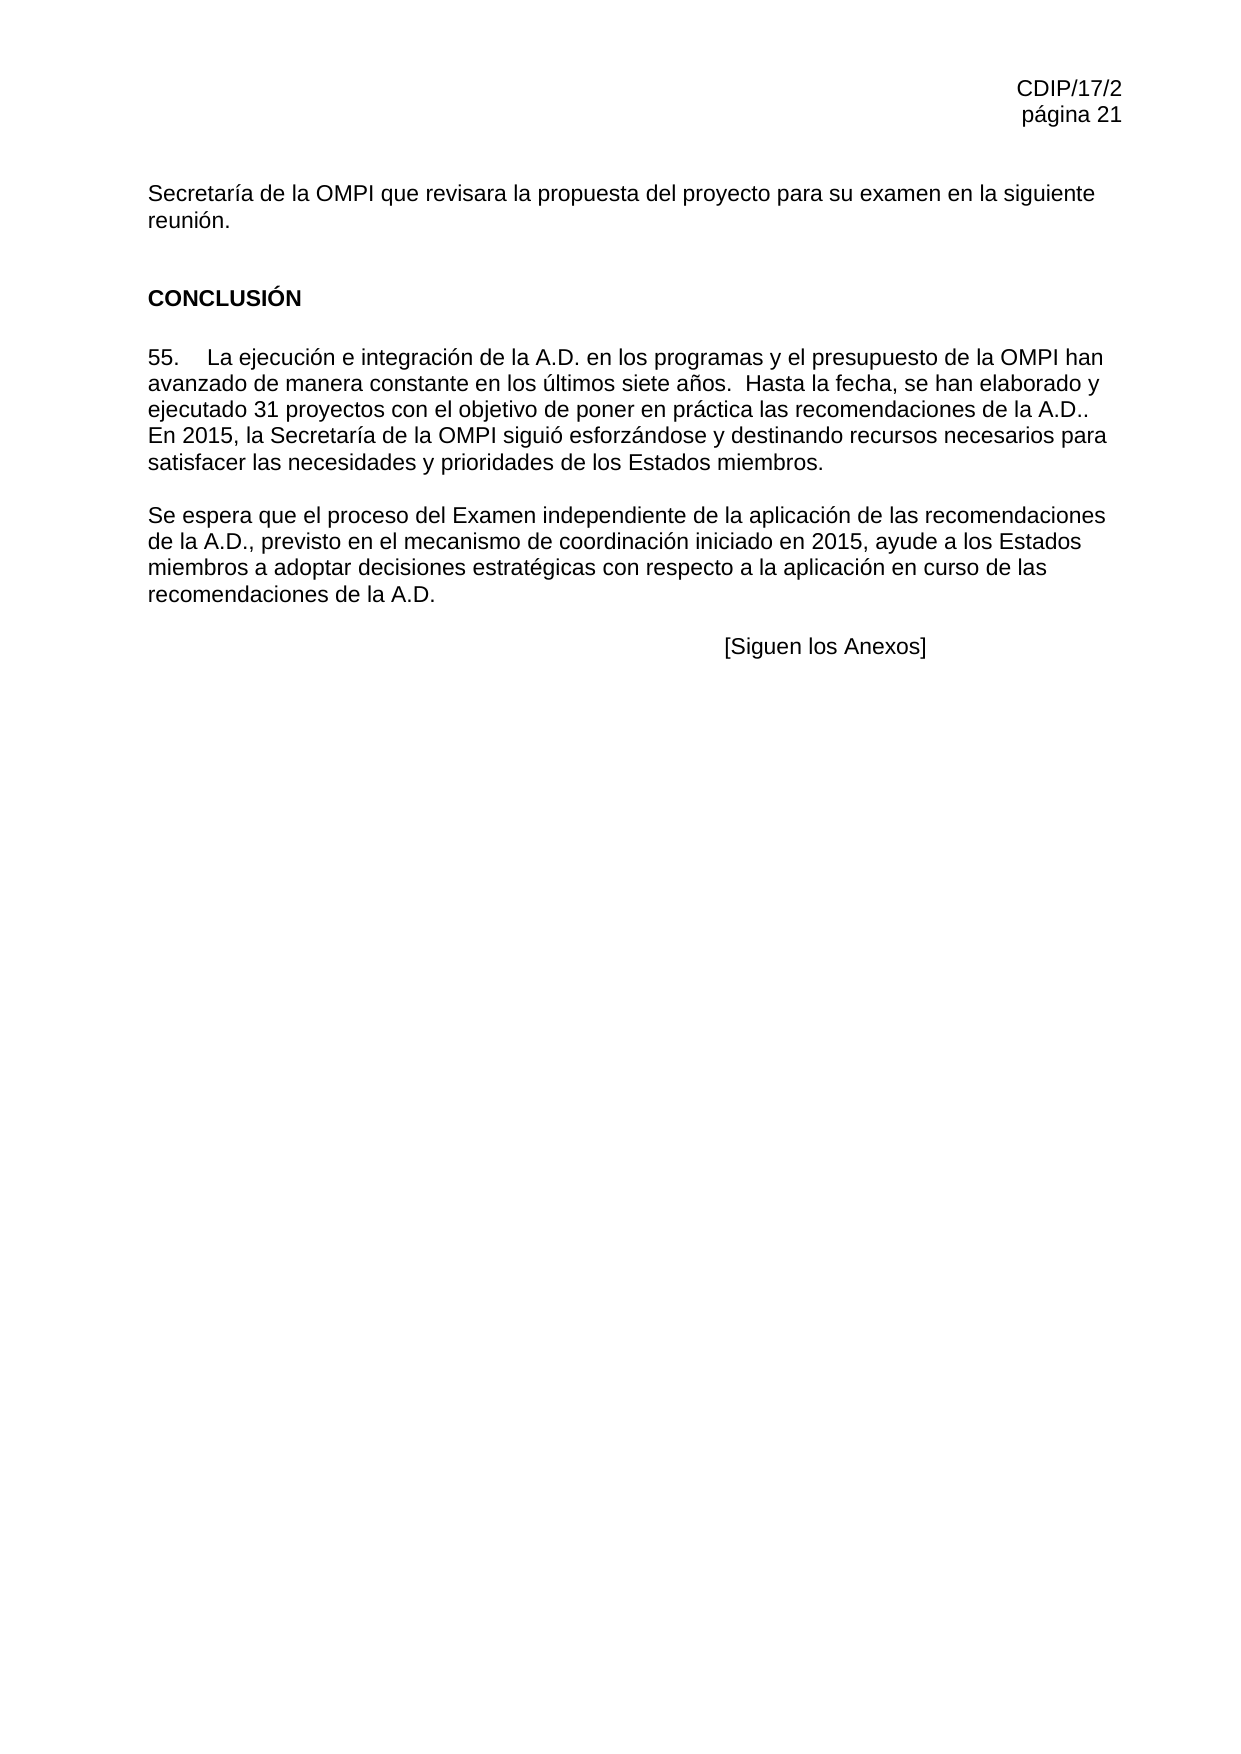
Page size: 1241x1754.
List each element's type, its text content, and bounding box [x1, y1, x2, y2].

text 55. La ejecución e integración de la A.D. en los programas y el presupuesto de la OMPI han avanzado de manera constante en los últimos siete años. Hasta la fecha, se han elaborado y ejecutado 31 proyectos con el objetivo de poner en práctica las recomendaciones de la A.D.. En 2015, la Secretaría de la OMPI siguió esforzándose y destinando recursos necesarios para satisfacer las necesidades y prioridades de los Estados miembros. [148, 343, 1122, 475]
subtitle Conclusión [148, 284, 1122, 311]
text Se espera que el proceso del Examen independiente de la aplicación de las recomendaciones de la A.D., previsto en el mecanismo de coordinación iniciado en 2015, ayude a los Estados miembros a adoptar decisiones estratégicas con respecto a la aplicación en curso de las recomendaciones de la A.D. [148, 502, 1122, 607]
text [148, 180, 1122, 233]
text [Siguen los Anexos] [724, 633, 1122, 660]
